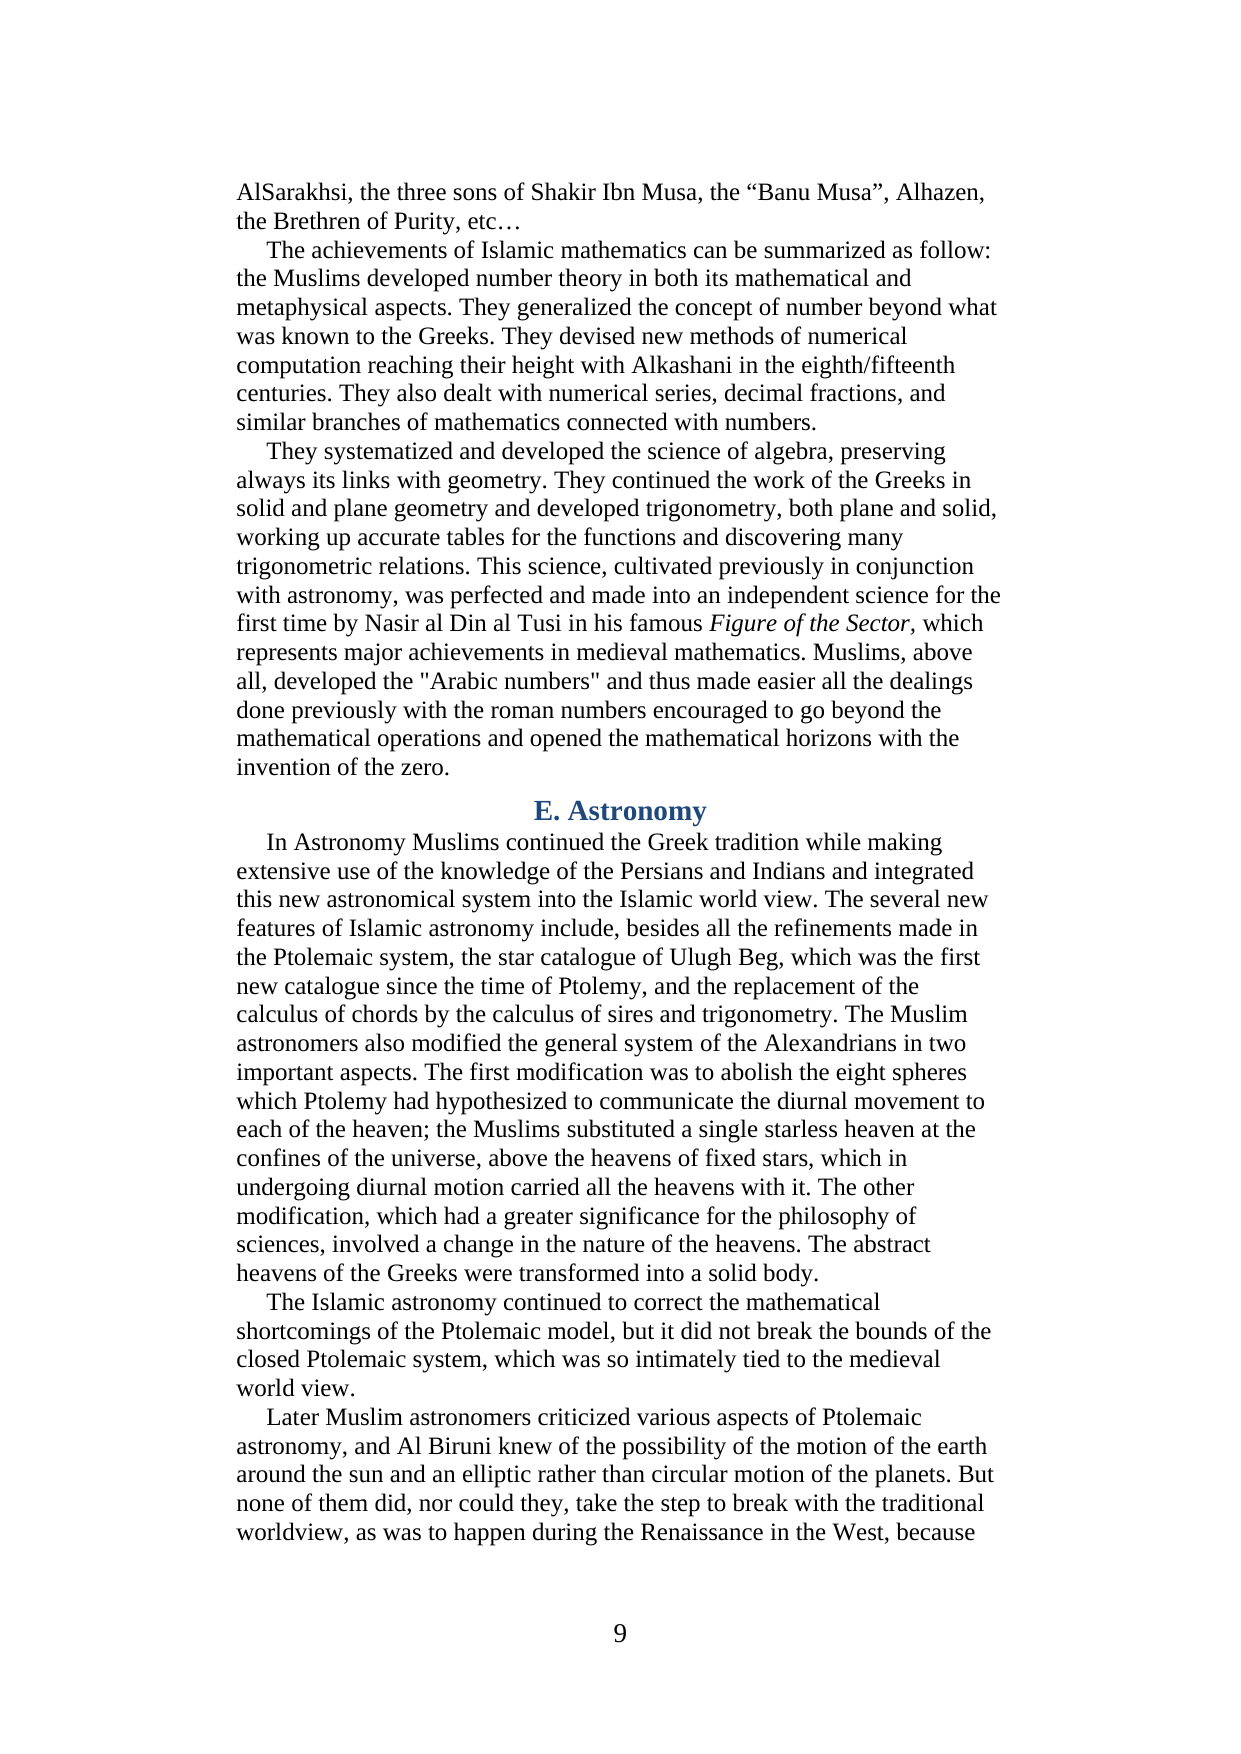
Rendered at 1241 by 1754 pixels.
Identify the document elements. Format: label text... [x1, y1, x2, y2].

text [236, 177, 1004, 235]
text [236, 1402, 1004, 1546]
text The achievements of Islamic mathematics can be summarized as follow: the Muslims developed number theory in both its mathematical and metaphysical aspects. They generalized the concept of number beyond what was known to the Greeks. They devised new methods of numerical computation reaching their height with Alkashani in the eighth/fifteenth centuries. They also dealt with numerical series, decimal fractions, and similar branches of mathematics connected with numbers. [236, 235, 1004, 436]
text The Islamic astronomy continued to correct the mathematical shortcomings of the Ptolemaic model, but it did not break the bounds of the closed Ptolemaic system, which was so intimately tied to the medieval world view. [236, 1287, 1004, 1402]
subtitle E. Astronomy [236, 793, 1004, 827]
text In Astronomy Muslims continued the Greek tradition while making extensive use of the knowledge of the Persians and Indians and integrated this new astronomical system into the Islamic world view. The several new features of Islamic astronomy include, besides all the refinements made in the Ptolemaic system, the star catalogue of Ulugh Beg, which was the first new catalogue since the time of Ptolemy, and the replacement of the calculus of chords by the calculus of sires and trigonometry. The Muslim astronomers also modified the general system of the Alexandrians in two important aspects. The first modification was to abolish the eight spheres which Ptolemy had hypothesized to communicate the diurnal movement to each of the heaven; the Muslims substituted a single starless heaven at the confines of the universe, above the heavens of fixed stars, which in undergoing diurnal motion carried all the heavens with it. The other modification, which had a greater significance for the philosophy of sciences, involved a change in the nature of the heavens. The abstract heavens of the Greeks were transformed into a solid body. [236, 827, 1004, 1287]
text They systematized and developed the science of algebra, preserving always its links with geometry. They continued the work of the Greeks in solid and plane geometry and developed trigonometry, both plane and solid, working up accurate tables for the functions and discovering many trigonometric relations. This science, cultivated previously in conjunction with astronomy, was perfected and made into an independent science for the first time by Nasir al Din al Tusi in his famous Figure of the Sector, which represents major achievements in medieval mathematics. Muslims, above all, developed the "Arabic numbers" and thus made easier all the dealings done previously with the roman numbers encouraged to go beyond the mathematical operations and opened the mathematical horizons with the invention of the zero. [236, 436, 1004, 781]
